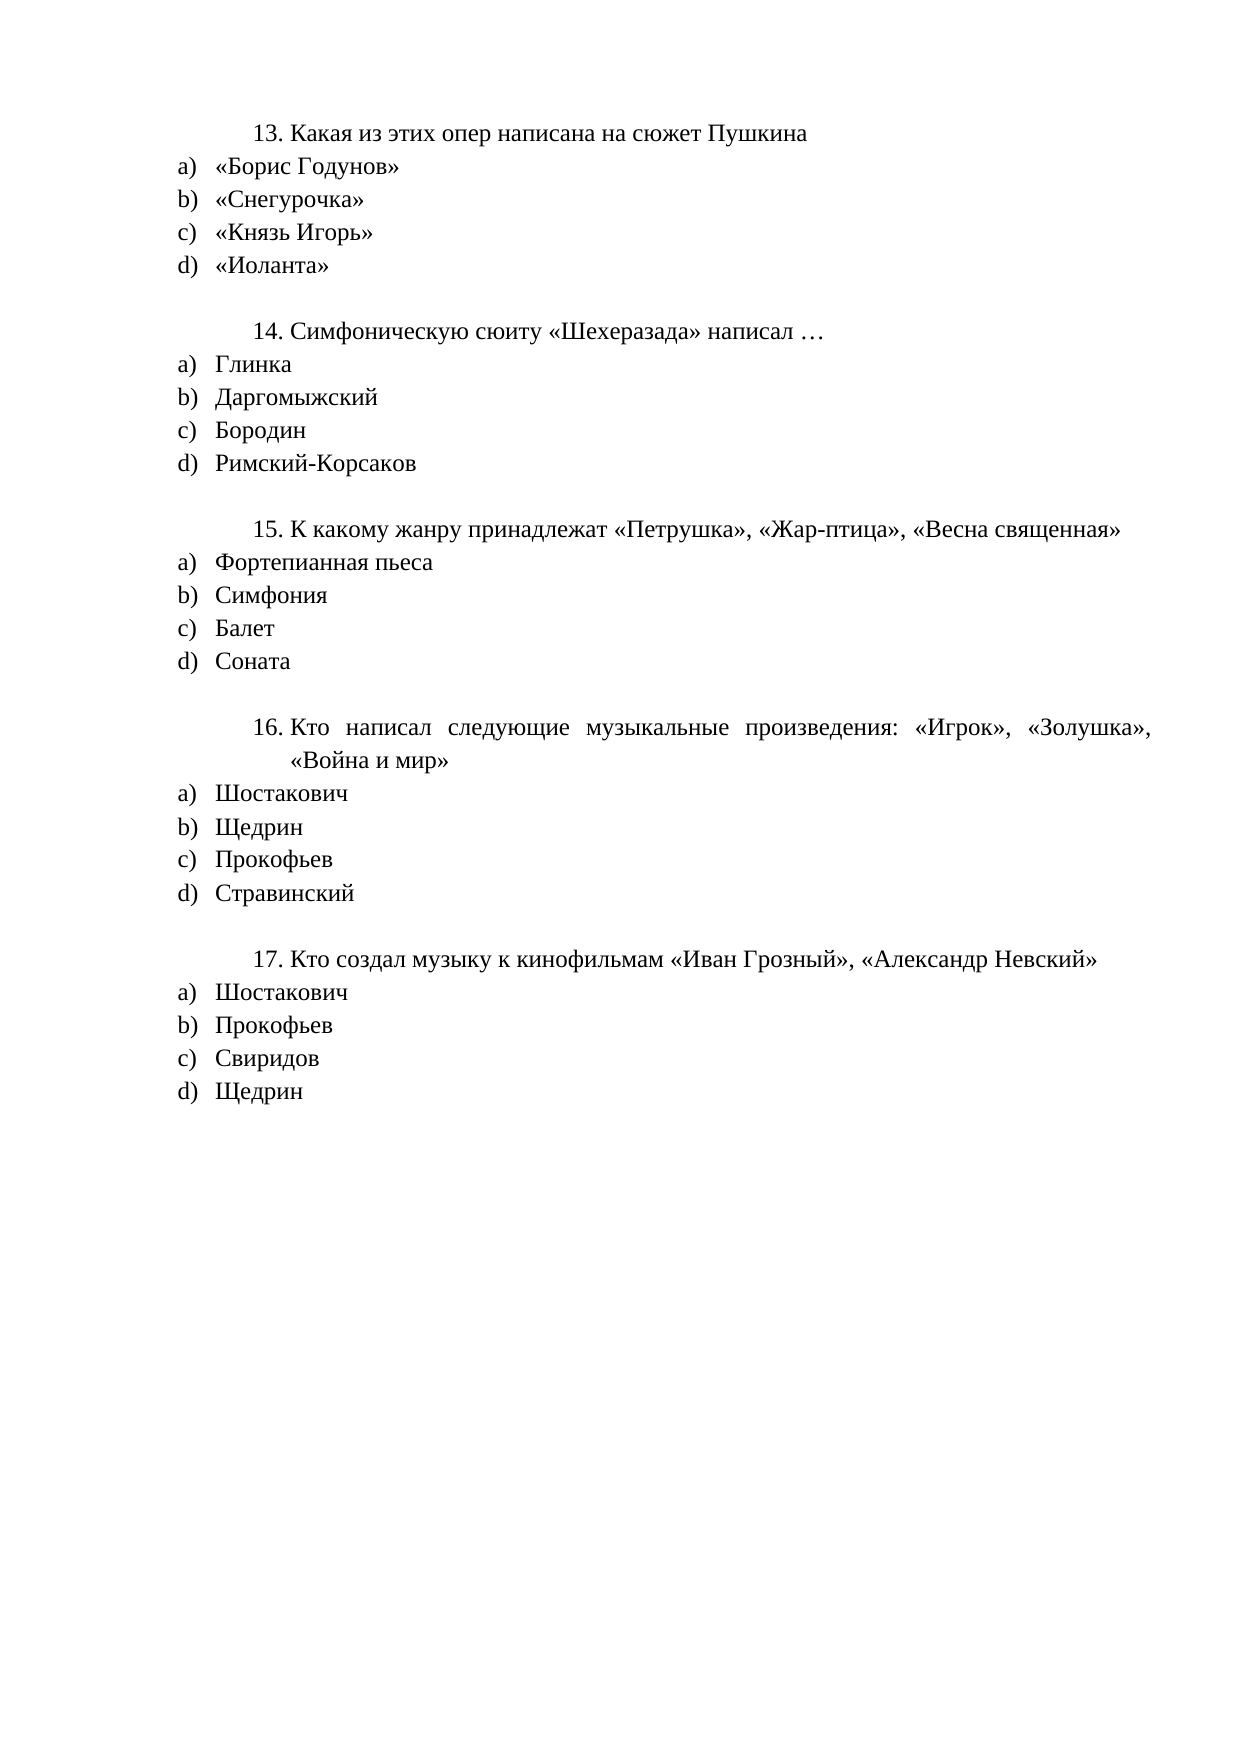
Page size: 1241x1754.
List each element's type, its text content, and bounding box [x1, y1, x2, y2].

list Кто создал музыку к кинофильмам «Иван Грозный», «Александр Невский» [252, 944, 1152, 972]
list Свиридов [177, 1043, 1152, 1071]
list Симфоническую сюиту «Шехеразада» написал … [252, 316, 1152, 345]
list Римский-Корсаков [177, 448, 1152, 477]
list Кто написал следующие музыкальные произведения: «Игрок», «Золушка», «Война и мир» [252, 712, 1152, 774]
list Симфония [177, 580, 1152, 609]
list Стравинский [177, 878, 1152, 906]
list Бородин [177, 415, 1152, 444]
list К какому жанру принадлежат «Петрушка», «Жар-птица», «Весна священная» [252, 514, 1152, 543]
list Прокофьев [177, 844, 1152, 873]
list «Иоланта» [177, 250, 1152, 279]
list Шостакович [177, 778, 1152, 807]
list Прокофьев [177, 1010, 1152, 1038]
list Даргомыжский [177, 382, 1152, 411]
list Фортепианная пьеса [177, 547, 1152, 576]
list Щедрин [177, 812, 1152, 840]
list Щедрин [177, 1076, 1152, 1104]
list Какая из этих опер написана на сюжет Пушкина [252, 118, 1152, 147]
list Шостакович [177, 977, 1152, 1005]
list «Князь Игорь» [177, 217, 1152, 246]
list Соната [177, 646, 1152, 675]
list Глинка [177, 349, 1152, 378]
list «Снегурочка» [177, 184, 1152, 213]
list «Борис Годунов» [177, 151, 1152, 180]
list Балет [177, 613, 1152, 642]
